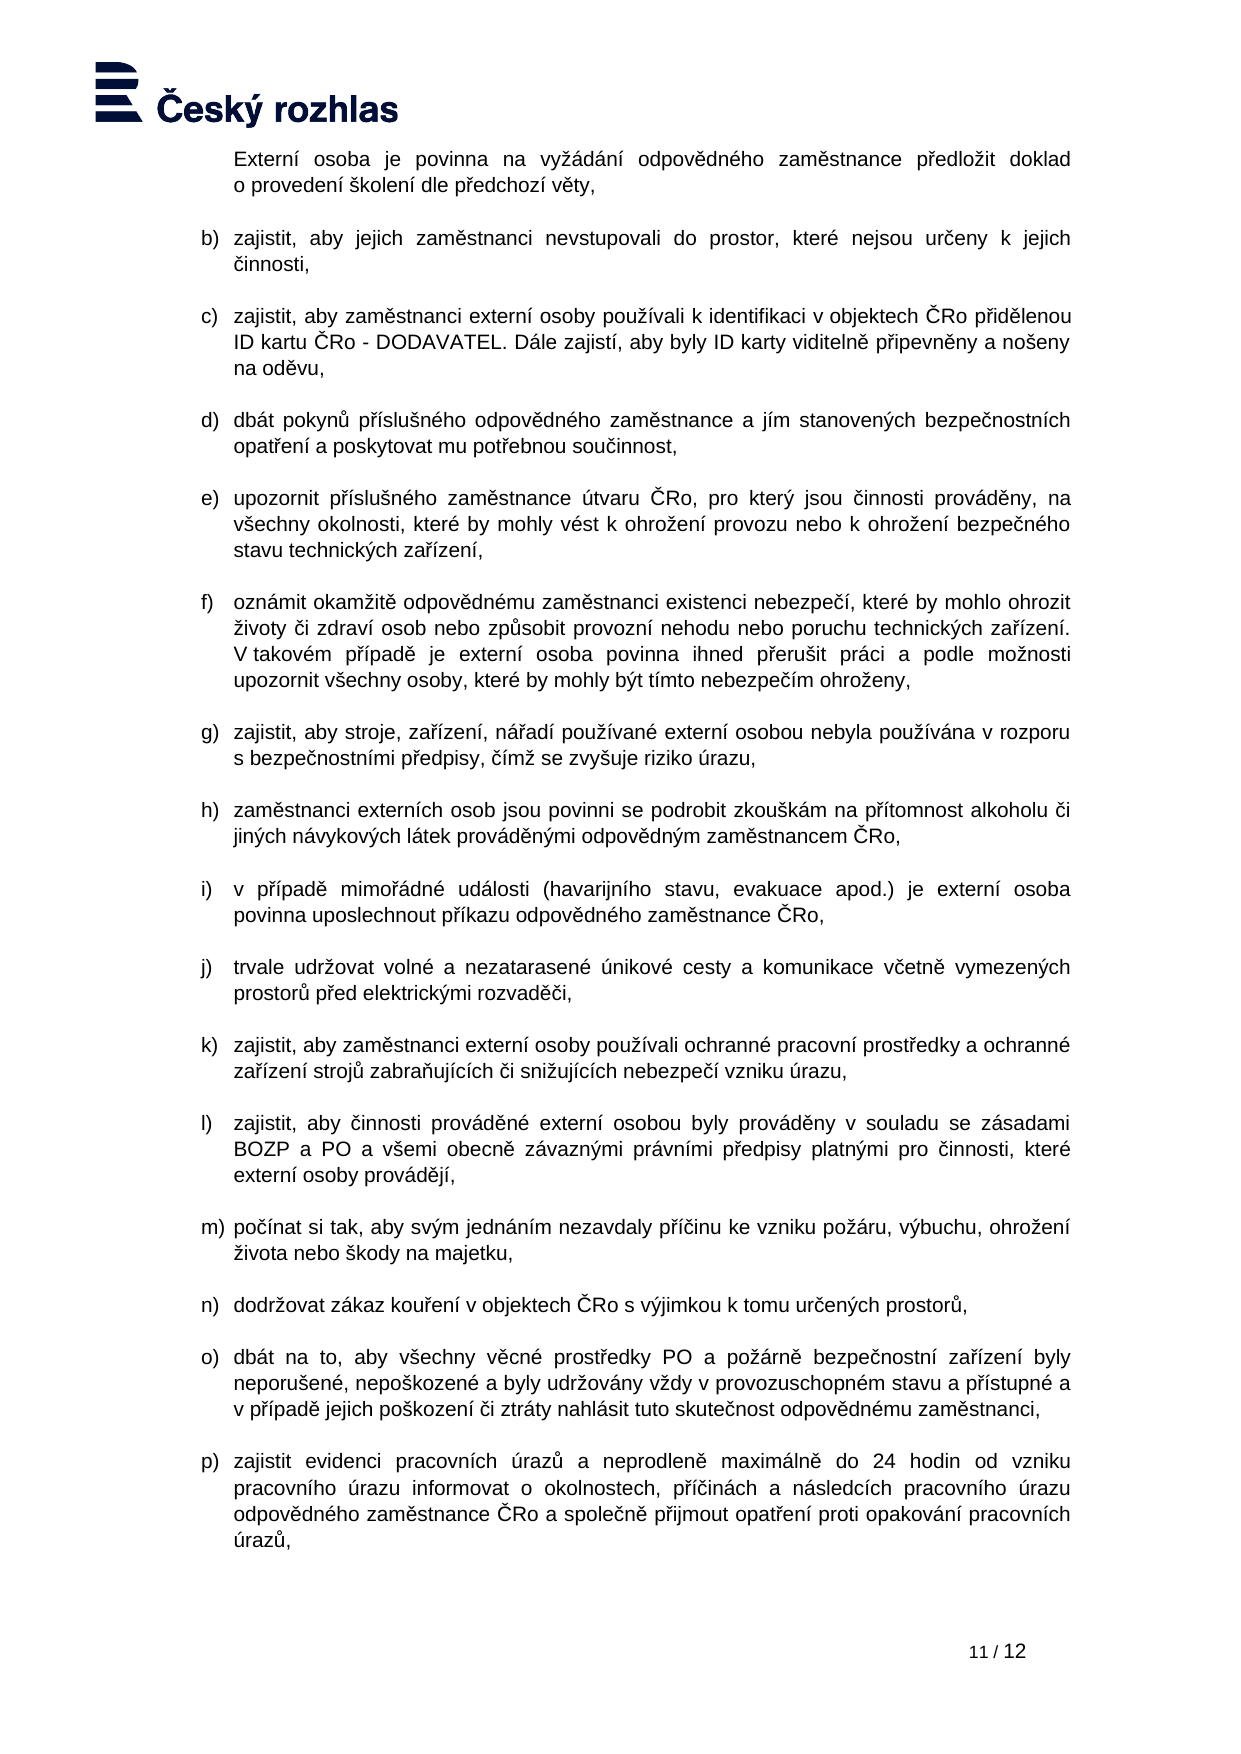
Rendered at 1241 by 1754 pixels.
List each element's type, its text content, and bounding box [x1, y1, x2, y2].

list počínat si tak, aby svým jednáním nezavdaly příčinu ke vzniku požáru, výbuchu, ohrožení života nebo škody na majetku, [201, 1214, 1072, 1266]
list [201, 146, 1072, 198]
list zajistit, aby jejich zaměstnanci nevstupovali do prostor, které nejsou určeny k jejich činnosti, [201, 224, 1072, 276]
list dbát na to, aby všechny věcné prostředky PO a požárně bezpečnostní zařízení byly neporušené, nepoškozené a byly udržovány vždy v provozuschopném stavu a přístupné a v případě jejich poškození či ztráty nahlásit tuto skutečnost odpovědnému zaměstnanci, [201, 1344, 1072, 1422]
list v případě mimořádné události (havarijního stavu, evakuace apod.) je externí osoba povinna uposlechnout příkazu odpovědného zaměstnance ČRo, [201, 875, 1072, 927]
list dodržovat zákaz kouření v objektech ČRo s výjimkou k tomu určených prostorů, [201, 1292, 1072, 1318]
picture [95, 62, 398, 128]
list zajistit evidenci pracovních úrazů a neprodleně maximálně do 24 hodin od vzniku pracovního úrazu informovat o okolnostech, příčinách a následcích pracovního úrazu odpovědného zaměstnance ČRo a společně přijmout opatření proti opakování pracovních úrazů, [201, 1448, 1072, 1552]
list upozornit příslušného zaměstnance útvaru ČRo, pro který jsou činnosti prováděny, na všechny okolnosti, které by mohly vést k ohrožení provozu nebo k ohrožení bezpečného stavu technických zařízení, [201, 484, 1072, 563]
list trvale udržovat volné a nezatarasené únikové cesty a komunikace včetně vymezených prostorů před elektrickými rozvaděči, [201, 953, 1072, 1005]
list zajistit, aby činnosti prováděné externí osobou byly prováděny v souladu se zásadami BOZP a PO a všemi obecně závaznými právními předpisy platnými pro činnosti, které externí osoby provádějí, [201, 1109, 1072, 1188]
list zajistit, aby stroje, zařízení, nářadí používané externí osobou nebyla používána v rozporu s bezpečnostními předpisy, čímž se zvyšuje riziko úrazu, [201, 719, 1072, 771]
list oznámit okamžitě odpovědnému zaměstnanci existenci nebezpečí, které by mohlo ohrozit životy či zdraví osob nebo způsobit provozní nehodu nebo poruchu technických zařízení. V takovém případě je externí osoba povinna ihned přerušit práci a podle možnosti upozornit všechny osoby, které by mohly být tímto nebezpečím ohroženy, [201, 589, 1072, 693]
list dbát pokynů příslušného odpovědného zaměstnance a jím stanovených bezpečnostních opatření a poskytovat mu potřebnou součinnost, [201, 406, 1072, 458]
list zajistit, aby zaměstnanci externí osoby používali k identifikaci v objektech ČRo přidělenou ID kartu ČRo - DODAVATEL. Dále zajistí, aby byly ID karty viditelně připevněny a nošeny na oděvu, [201, 302, 1072, 380]
list zajistit, aby zaměstnanci externí osoby používali ochranné pracovní prostředky a ochranné zařízení strojů zabraňujících či snižujících nebezpečí vzniku úrazu, [201, 1031, 1072, 1083]
list zaměstnanci externích osob jsou povinni se podrobit zkouškám na přítomnost alkoholu či jiných návykových látek prováděnými odpovědným zaměstnancem ČRo, [201, 797, 1072, 849]
